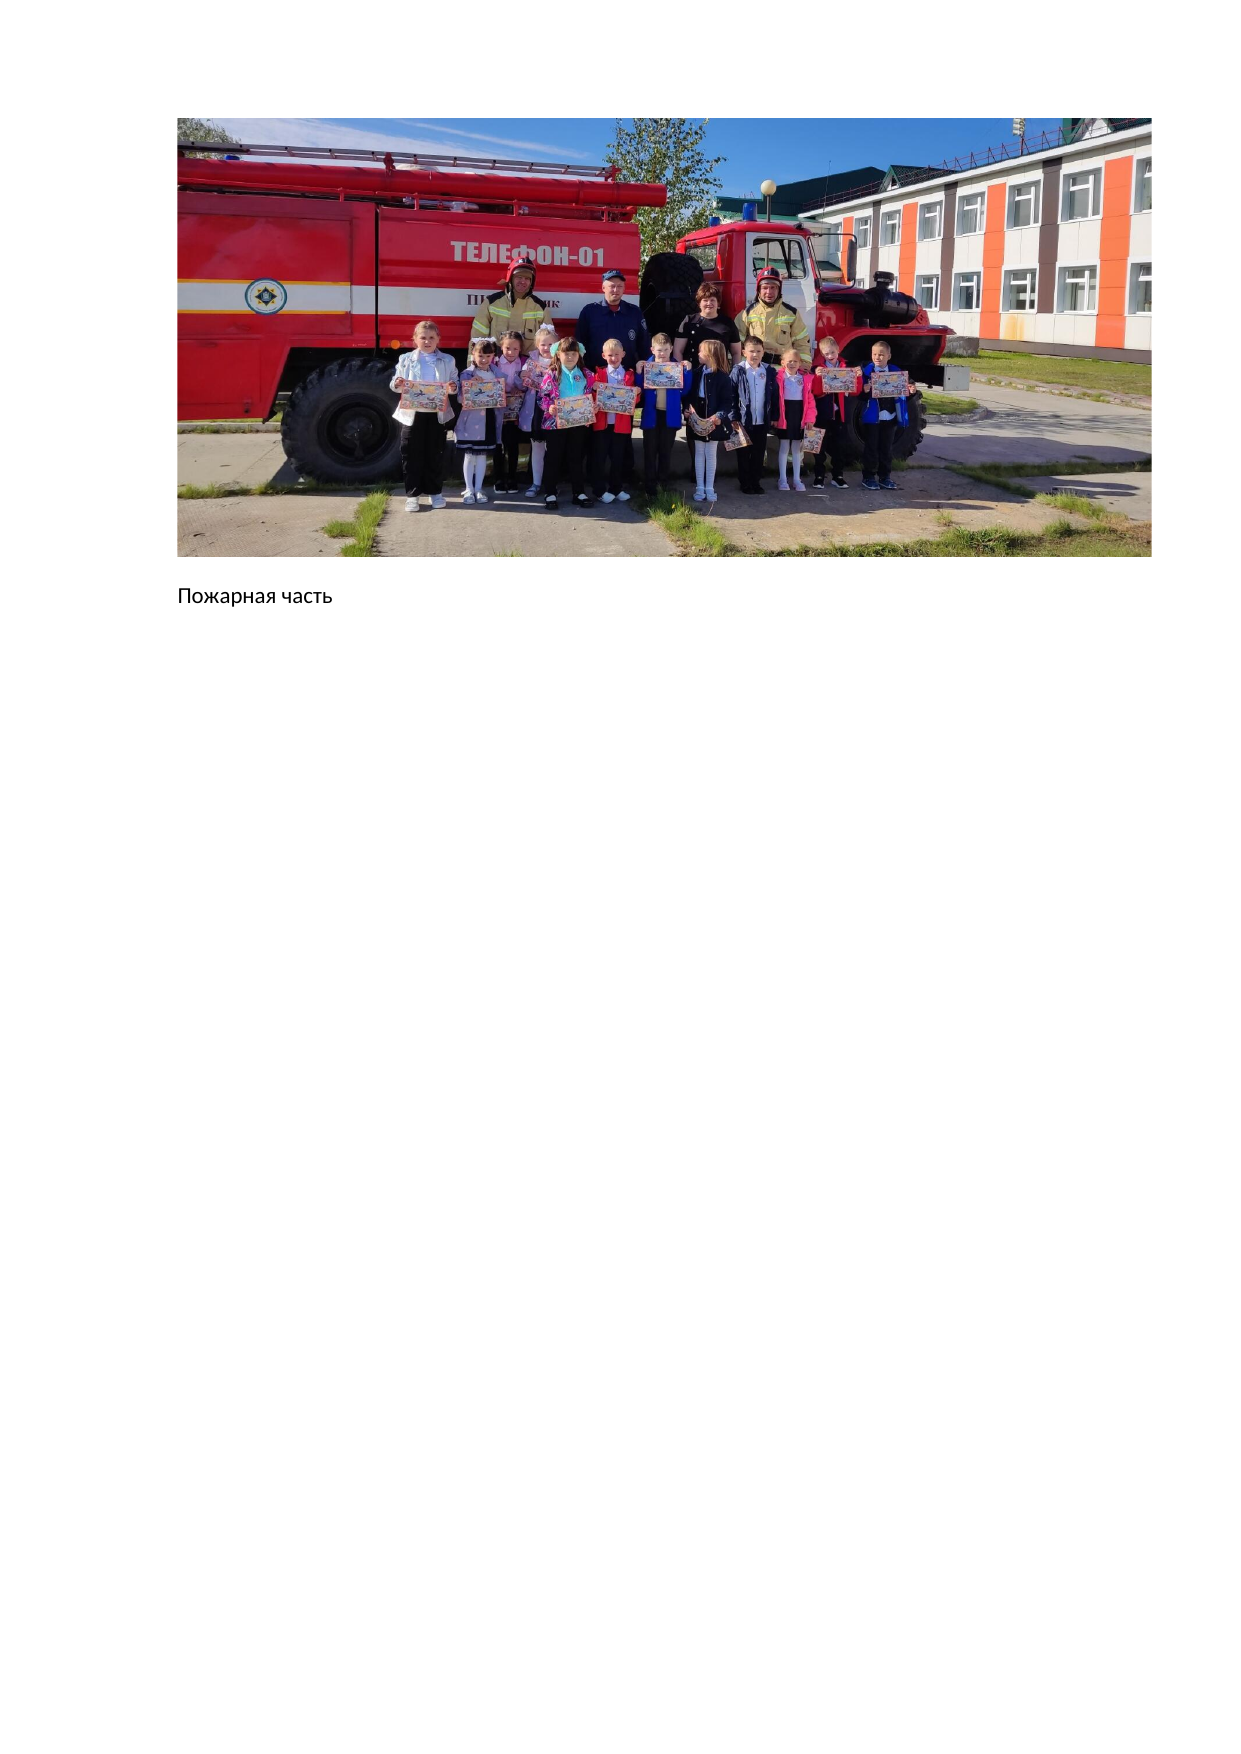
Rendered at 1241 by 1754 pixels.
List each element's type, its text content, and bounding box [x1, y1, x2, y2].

text Пожарная часть [177, 582, 1152, 610]
picture [177, 118, 1152, 557]
